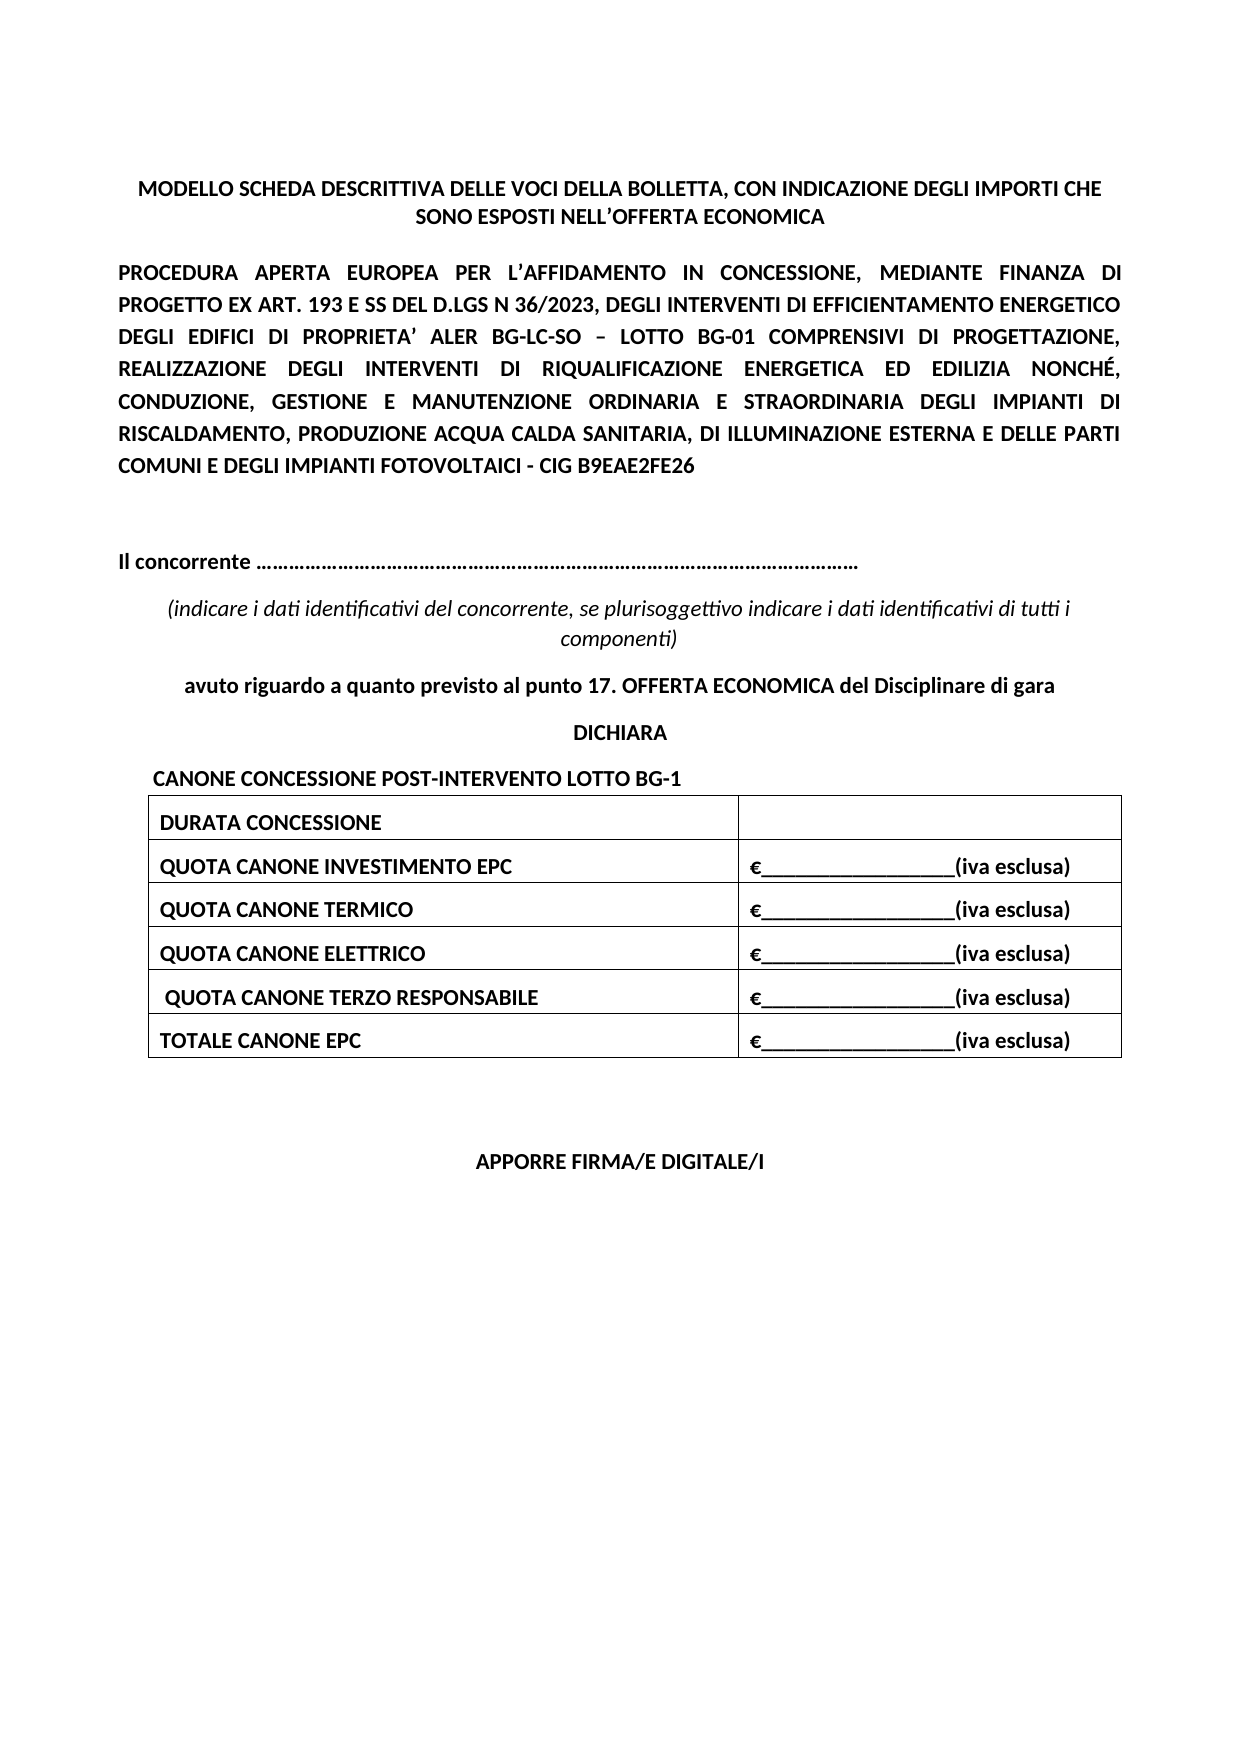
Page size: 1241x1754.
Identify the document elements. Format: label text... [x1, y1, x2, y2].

text avuto riguardo a quanto previsto al punto 17. OFFERTA ECONOMICA del Disciplinare di gara [118, 671, 1122, 699]
table_cell QUOTA CANONE INVESTIMENTO EPC [149, 840, 738, 882]
table_cell QUOTA CANONE TERZO RESPONSABILE [149, 970, 738, 1013]
table_cell QUOTA CANONE TERMICO [149, 883, 738, 926]
table_cell €_________________(iva esclusa) [739, 970, 1121, 1013]
table_header DURATA CONCESSIONE [149, 796, 738, 838]
table_cell €_________________(iva esclusa) [739, 1014, 1121, 1057]
text (indicare i dati identificativi del concorrente, se plurisoggettivo indicare i dati identificativi di tutti i componenti) [118, 594, 1122, 652]
text MODELLO SCHEDA DESCRITTIVA DELLE VOCI DELLA BOLLETTA, CON INDICAZIONE DEGLI IMPORTI CHE SONO ESPOSTI NELL’OFFERTA ECONOMICA [118, 174, 1122, 230]
table_cell €_________________(iva esclusa) [739, 840, 1121, 882]
table_cell QUOTA CANONE ELETTRICO [149, 927, 738, 969]
table_cell €_________________(iva esclusa) [739, 883, 1121, 926]
text PROCEDURA APERTA EUROPEA PER L’AFFIDAMENTO IN CONCESSIONE, MEDIANTE FINANZA DI PROGETTO EX ART. 193 E SS DEL D.LGS N 36/2023, DEGLI INTERVENTI DI EFFICIENTAMENTO ENERGETICO DEGLI EDIFICI DI PROPRIETA’ ALER BG-LC-SO – LOTTO BG-01 COMPRENSIVI DI PROGETTAZIONE, REALIZZAZIONE DEGLI INTERVENTI DI RIQUALIFICAZIONE ENERGETICA ED EDILIZIA NONCHÉ, CONDUZIONE, GESTIONE E MANUTENZIONE ORDINARIA E STRAORDINARIA DEGLI IMPIANTI DI RISCALDAMENTO, PRODUZIONE ACQUA CALDA SANITARIA, DI ILLUMINAZIONE ESTERNA E DELLE PARTI COMUNI E DEGLI IMPIANTI FOTOVOLTAICI - CIG B9EAE2FE26 [118, 258, 1122, 479]
text Il concorrente ………………………………………………………………………………………………… [118, 547, 1122, 575]
text DICHIARA [118, 718, 1122, 746]
table_header [739, 796, 1121, 838]
table_cell €_________________(iva esclusa) [739, 927, 1121, 969]
text APPORRE FIRMA/E DIGITALE/I [118, 1147, 1122, 1175]
text CANONE CONCESSIONE POST-INTERVENTO LOTTO BG-1 [148, 764, 1122, 793]
table_cell TOTALE CANONE EPC [149, 1014, 738, 1057]
